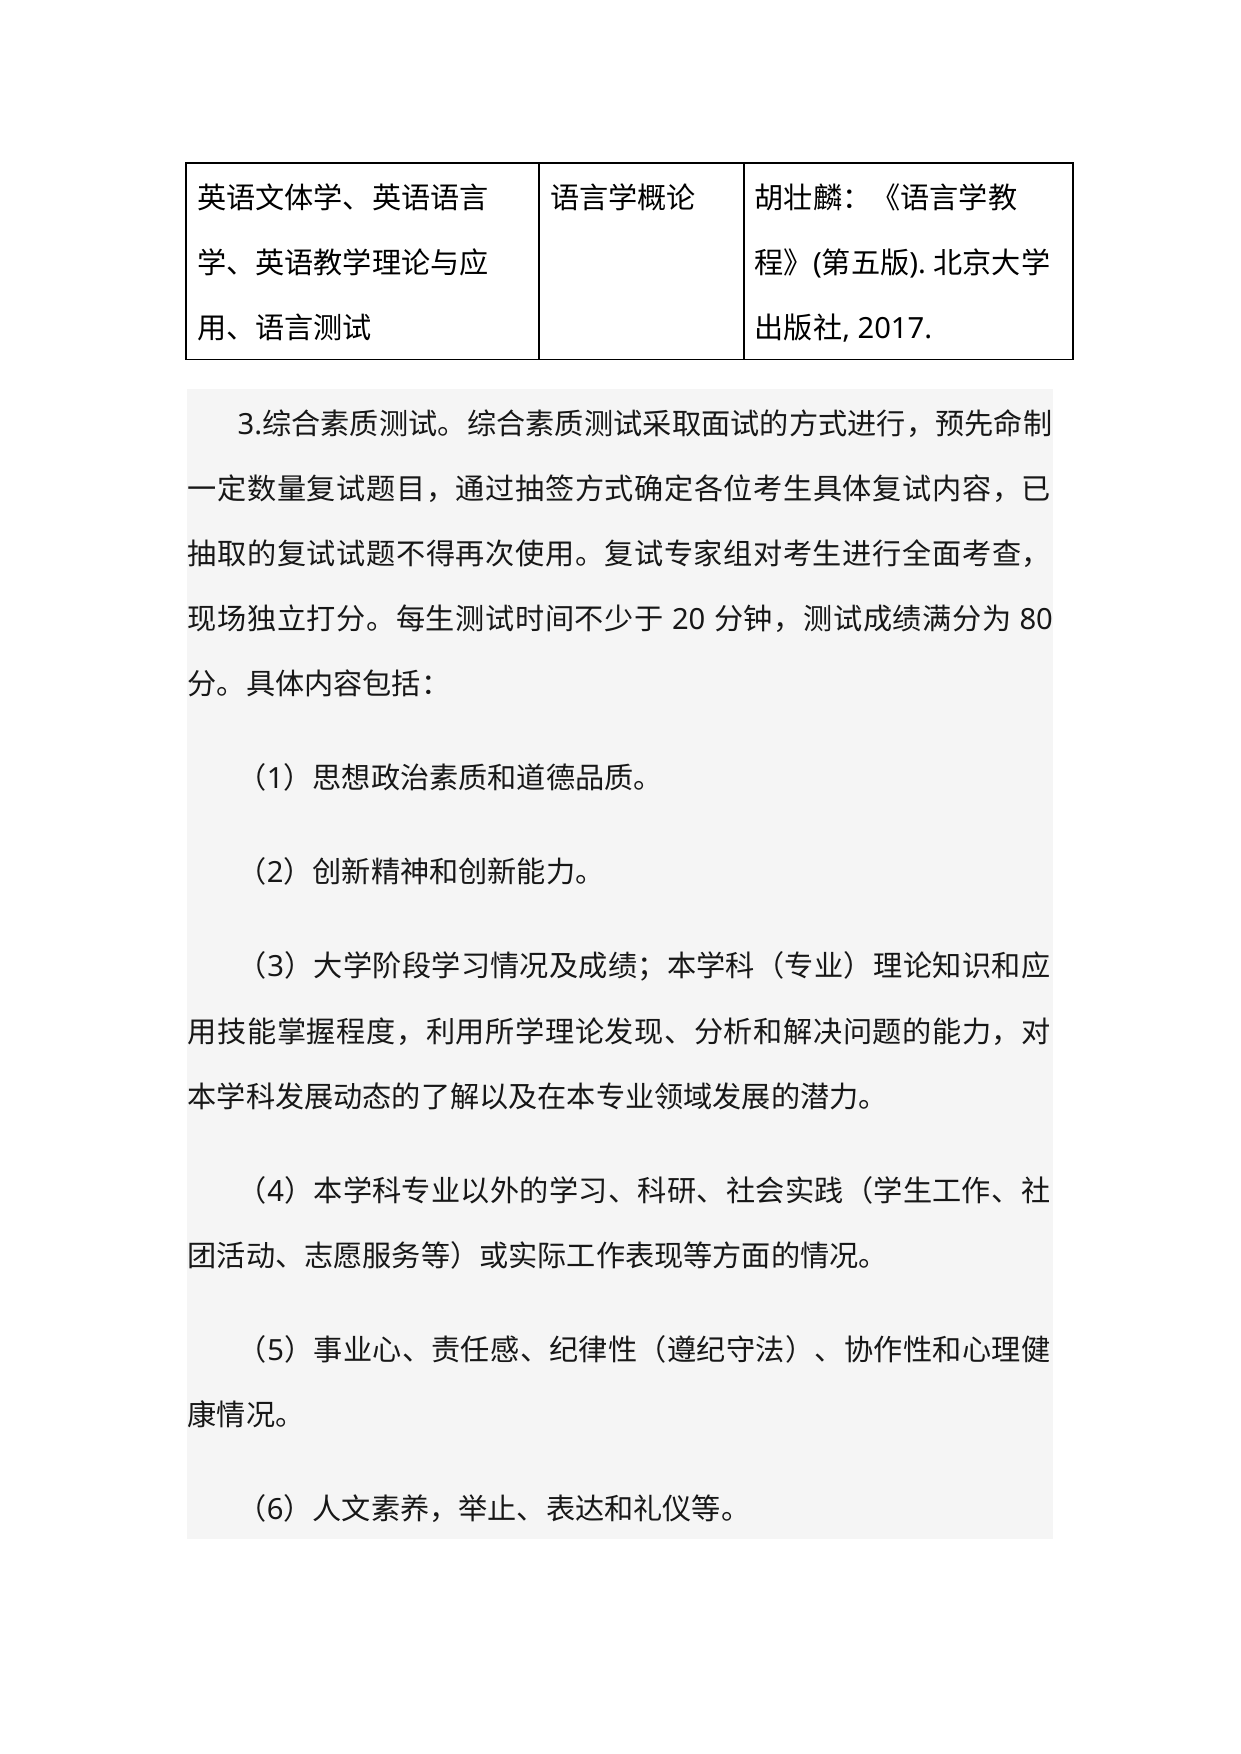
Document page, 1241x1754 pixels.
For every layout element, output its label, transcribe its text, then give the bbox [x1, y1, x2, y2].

text （2）创新精神和创新能力。 [187, 838, 1053, 903]
text 3.综合素质测试。综合素质测试采取面试的方式进行，预先命制一定数量复试题目，通过抽签方式确定各位考生具体复试内容，已抽取的复试试题不得再次使用。复试专家组对考生进行全面考查，现场独立打分。每生测试时间不少于 20 分钟，测试成绩满分为 80 分。具体内容包括： [187, 389, 1053, 714]
text （6）人文素养，举止、表达和礼仪等。 [187, 1474, 1053, 1539]
table_cell 胡壮麟：《语言学教程》(第五版). 北京大学出版社, 2017. [745, 164, 1072, 358]
text （1）思想政治素质和道德品质。 [187, 743, 1053, 808]
text （4）本学科专业以外的学习、科研、社会实践（学生工作、社团活动、志愿服务等）或实际工作表现等方面的情况。 [187, 1156, 1053, 1286]
table_cell 语言学概论 [540, 164, 743, 358]
text （5）事业心、责任感、纪律性（遵纪守法）、协作性和心理健康情况。 [187, 1315, 1053, 1445]
table_cell 英语文体学、英语语言学、英语教学理论与应用、语言测试 [187, 164, 538, 358]
text （3）大学阶段学习情况及成绩；本学科（专业）理论知识和应用技能掌握程度，利用所学理论发现、分析和解决问题的能力，对本学科发展动态的了解以及在本专业领域发展的潜力。 [187, 932, 1053, 1127]
